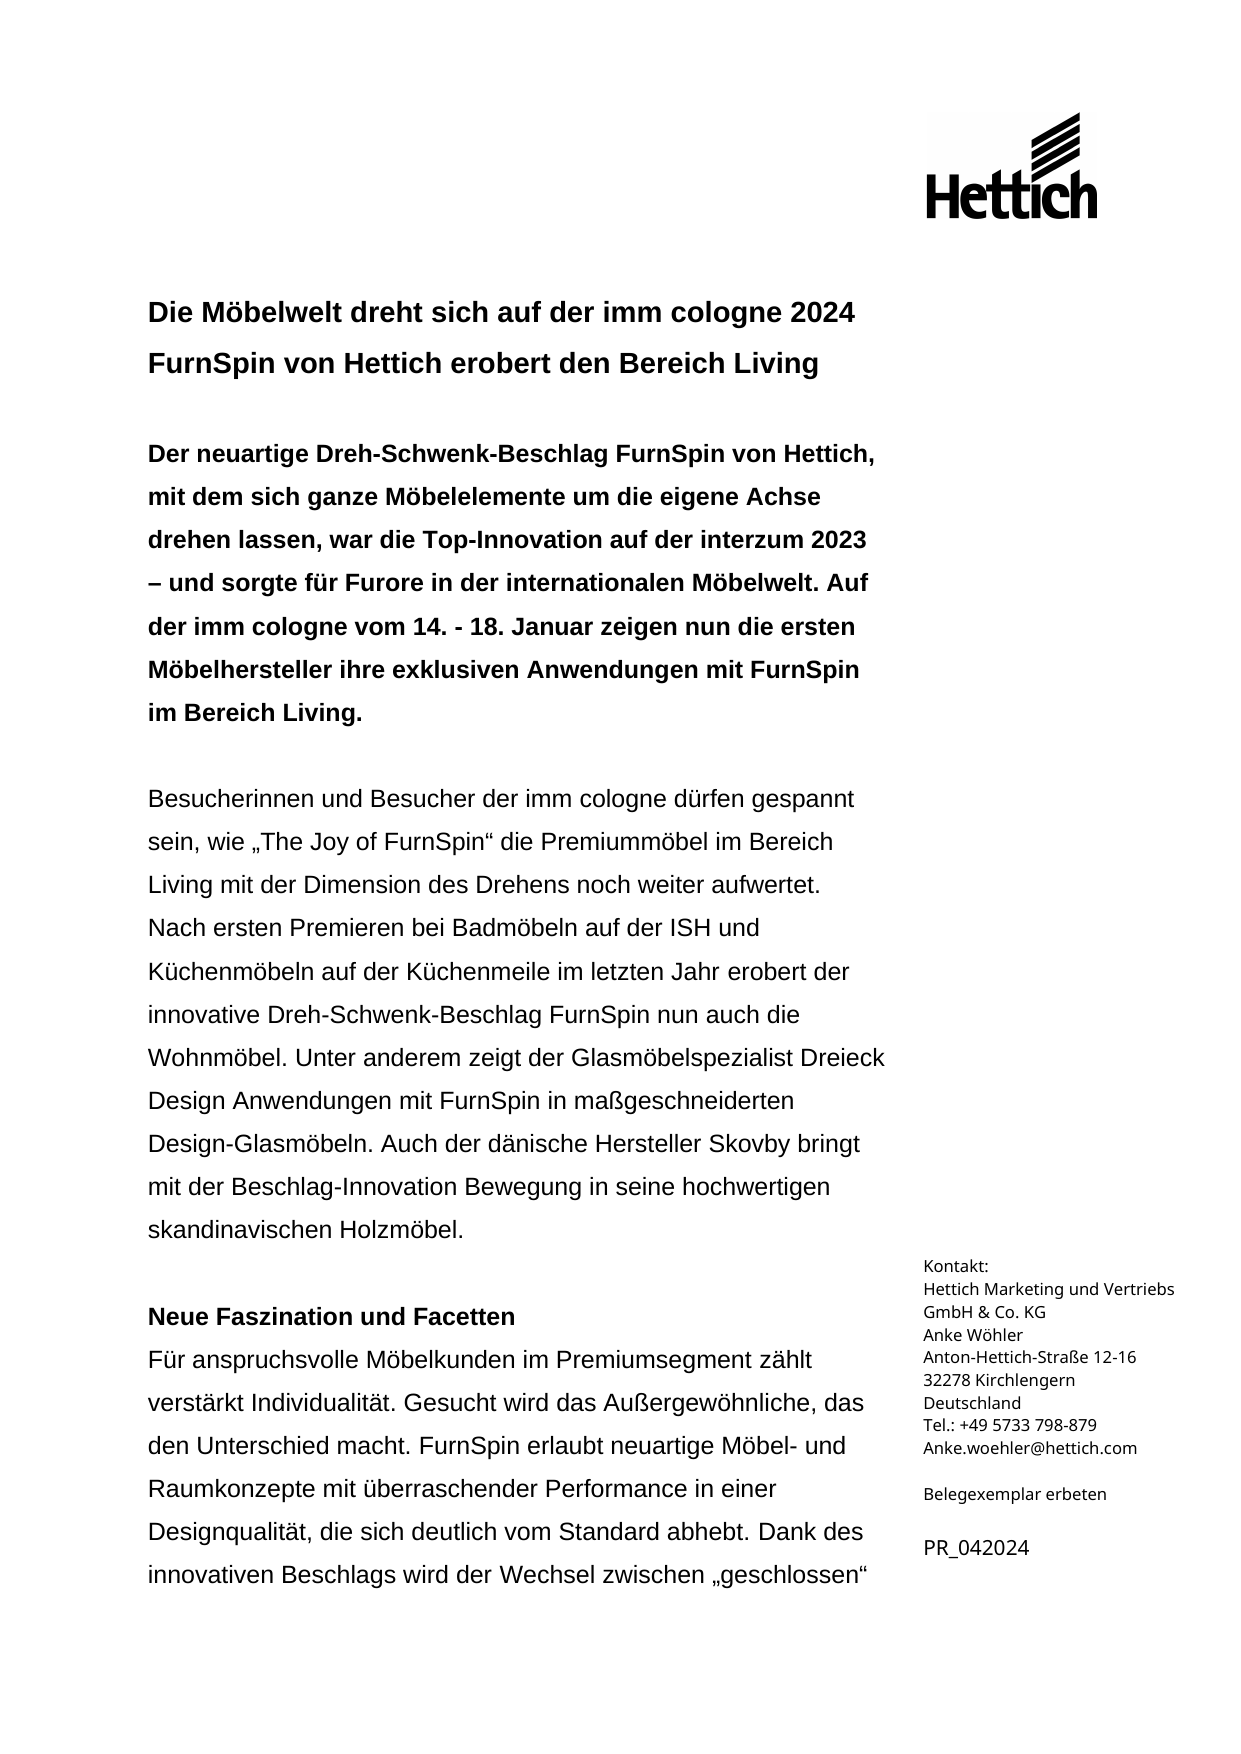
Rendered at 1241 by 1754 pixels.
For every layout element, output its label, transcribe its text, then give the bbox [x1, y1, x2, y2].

text Die Möbelwelt dreht sich auf der imm cologne 2024 FurnSpin von Hettich erobert den Bereich Living [148, 295, 886, 379]
text Der neuartige Dreh-Schwenk-Beschlag FurnSpin von Hettich, mit dem sich ganze Möbelelemente um die eigene Achse drehen lassen, war die Top-Innovation auf der interzum 2023 – und sorgte für Furore in der internationalen Möbelwelt. Auf der imm cologne vom 14. - 18. Januar zeigen nun die ersten Möbelhersteller ihre exklusiven Anwendungen mit FurnSpin im Bereich Living. [148, 439, 886, 727]
text Neue Faszination und Facetten [148, 1302, 886, 1330]
picture [926, 112, 1097, 219]
text Besucherinnen und Besucher der imm cologne dürfen gespannt sein, wie „The Joy of FurnSpin“ die Premiummöbel im Bereich Living mit der Dimension des Drehens noch weiter aufwertet. Nach ersten Premieren bei Badmöbeln auf der ISH und Küchenmöbeln auf der Küchenmeile im letzten Jahr erobert der innovative Dreh-Schwenk-Beschlag FurnSpin nun auch die Wohnmöbel. Unter anderem zeigt der Glasmöbelspezialist Dreieck Design Anwendungen mit FurnSpin in maßgeschneiderten Design-Glasmöbeln. Auch der dänische Hersteller Skovby bringt mit der Beschlag-Innovation Bewegung in seine hochwertigen skandinavischen Holzmöbel. [148, 784, 886, 1244]
